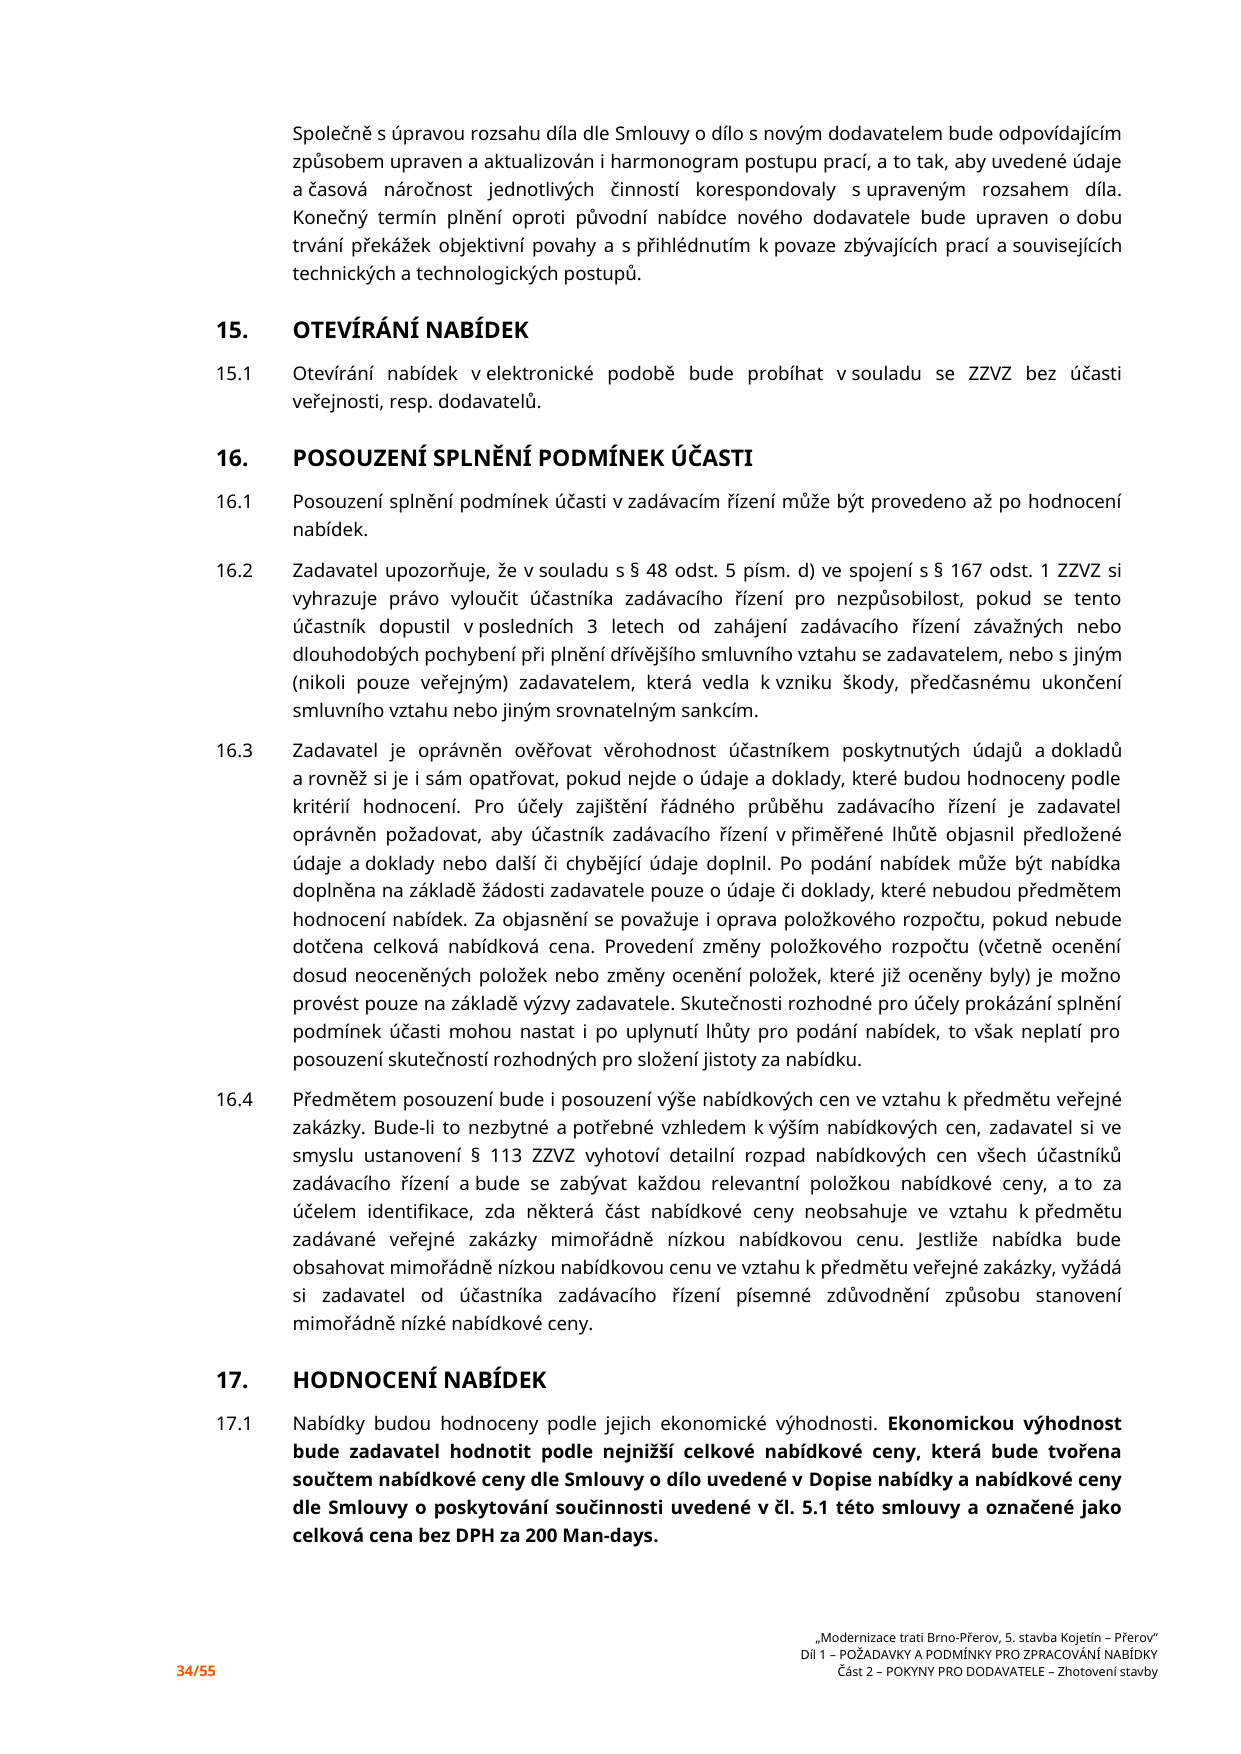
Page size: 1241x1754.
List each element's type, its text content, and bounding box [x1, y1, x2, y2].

text Posouzení splnění podmínek účasti v zadávacím řízení může být provedeno až po hodnocení nabídek. [216, 488, 1122, 542]
text Předmětem posouzení bude i posouzení výše nabídkových cen ve vztahu k předmětu veřejné zakázky. Bude-li to nezbytné a potřebné vzhledem k výším nabídkových cen, zadavatel si ve smyslu ustanovení § 113 ZZVZ vyhotoví detailní rozpad nabídkových cen všech účastníků zadávacího řízení a bude se zabývat každou relevantní položkou nabídkové ceny, a to za účelem identifikace, zda některá část nabídkové ceny neobsahuje ve vztahu k předmětu zadávané veřejné zakázky mimořádně nízkou nabídkovou cenu. Jestliže nabídka bude obsahovat mimořádně nízkou nabídkovou cenu ve vztahu k předmětu veřejné zakázky, vyžádá si zadavatel od účastníka zadávacího řízení písemné zdůvodnění způsobu stanovení mimořádně nízké nabídkové ceny. [216, 1086, 1122, 1336]
text OTEVÍRÁNÍ NABÍDEK [216, 314, 1122, 345]
text Zadavatel upozorňuje, že v souladu s § 48 odst. 5 písm. d) ve spojení s § 167 odst. 1 ZZVZ si vyhrazuje právo vyloučit účastníka zadávacího řízení pro nezpůsobilost, pokud se tento účastník dopustil v posledních 3 letech od zahájení zadávacího řízení závažných nebo dlouhodobých pochybení při plnění dřívějšího smluvního vztahu se zadavatelem, nebo s jiným (nikoli pouze veřejným) zadavatelem, která vedla k vzniku škody, předčasnému ukončení smluvního vztahu nebo jiným srovnatelným sankcím. [216, 557, 1122, 723]
text POSOUZENÍ SPLNĚNÍ PODMÍNEK ÚČASTI [216, 442, 1122, 473]
text Zadavatel je oprávněn ověřovat věrohodnost účastníkem poskytnutých údajů a dokladů a rovněž si je i sám opatřovat, pokud nejde o údaje a doklady, které budou hodnoceny podle kritérií hodnocení. Pro účely zajištění řádného průběhu zadávacího řízení je zadavatel oprávněn požadovat, aby účastník zadávacího řízení v přiměřené lhůtě objasnil předložené údaje a doklady nebo další či chybějící údaje doplnil. Po podání nabídek může být nabídka doplněna na základě žádosti zadavatele pouze o údaje či doklady, které nebudou předmětem hodnocení nabídek. Za objasnění se považuje i oprava položkového rozpočtu, pokud nebude dotčena celková nabídková cena. Provedení změny položkového rozpočtu (včetně ocenění dosud neoceněných položek nebo změny ocenění položek, které již oceněny byly) je možno provést pouze na základě výzvy zadavatele. Skutečnosti rozhodné pro účely prokázání splnění podmínek účasti mohou nastat i po uplynutí lhůty pro podání nabídek, to však neplatí pro posouzení skutečností rozhodných pro složení jistoty za nabídku. [216, 738, 1122, 1071]
text HODNOCENÍ NABÍDEK [216, 1364, 1122, 1395]
text Nabídky budou hodnoceny podle jejich ekonomické výhodnosti. Ekonomickou výhodnost bude zadavatel hodnotit podle nejnižší celkové nabídkové ceny, která bude tvořena součtem nabídkové ceny dle Smlouvy o dílo uvedené v Dopise nabídky a nabídkové ceny dle Smlouvy o poskytování součinnosti uvedené v čl. 5.1 této smlouvy a označené jako celková cena bez DPH za 200 Man-days. [216, 1411, 1122, 1548]
text Otevírání nabídek v elektronické podobě bude probíhat v souladu se ZZVZ bez účasti veřejnosti, resp. dodavatelů. [216, 361, 1122, 414]
list Společně s úpravou rozsahu díla dle Smlouvy o dílo s novým dodavatelem bude odpovídajícím způsobem upraven a aktualizován i harmonogram postupu prací, a to tak, aby uvedené údaje a časová náročnost jednotlivých činností korespondovaly s upraveným rozsahem díla. Konečný termín plnění oproti původní nabídce nového dodavatele bude upraven o dobu trvání překážek objektivní povahy a s přihlédnutím k povaze zbývajících prací a souvisejících technických a technologických postupů. [292, 121, 1122, 286]
